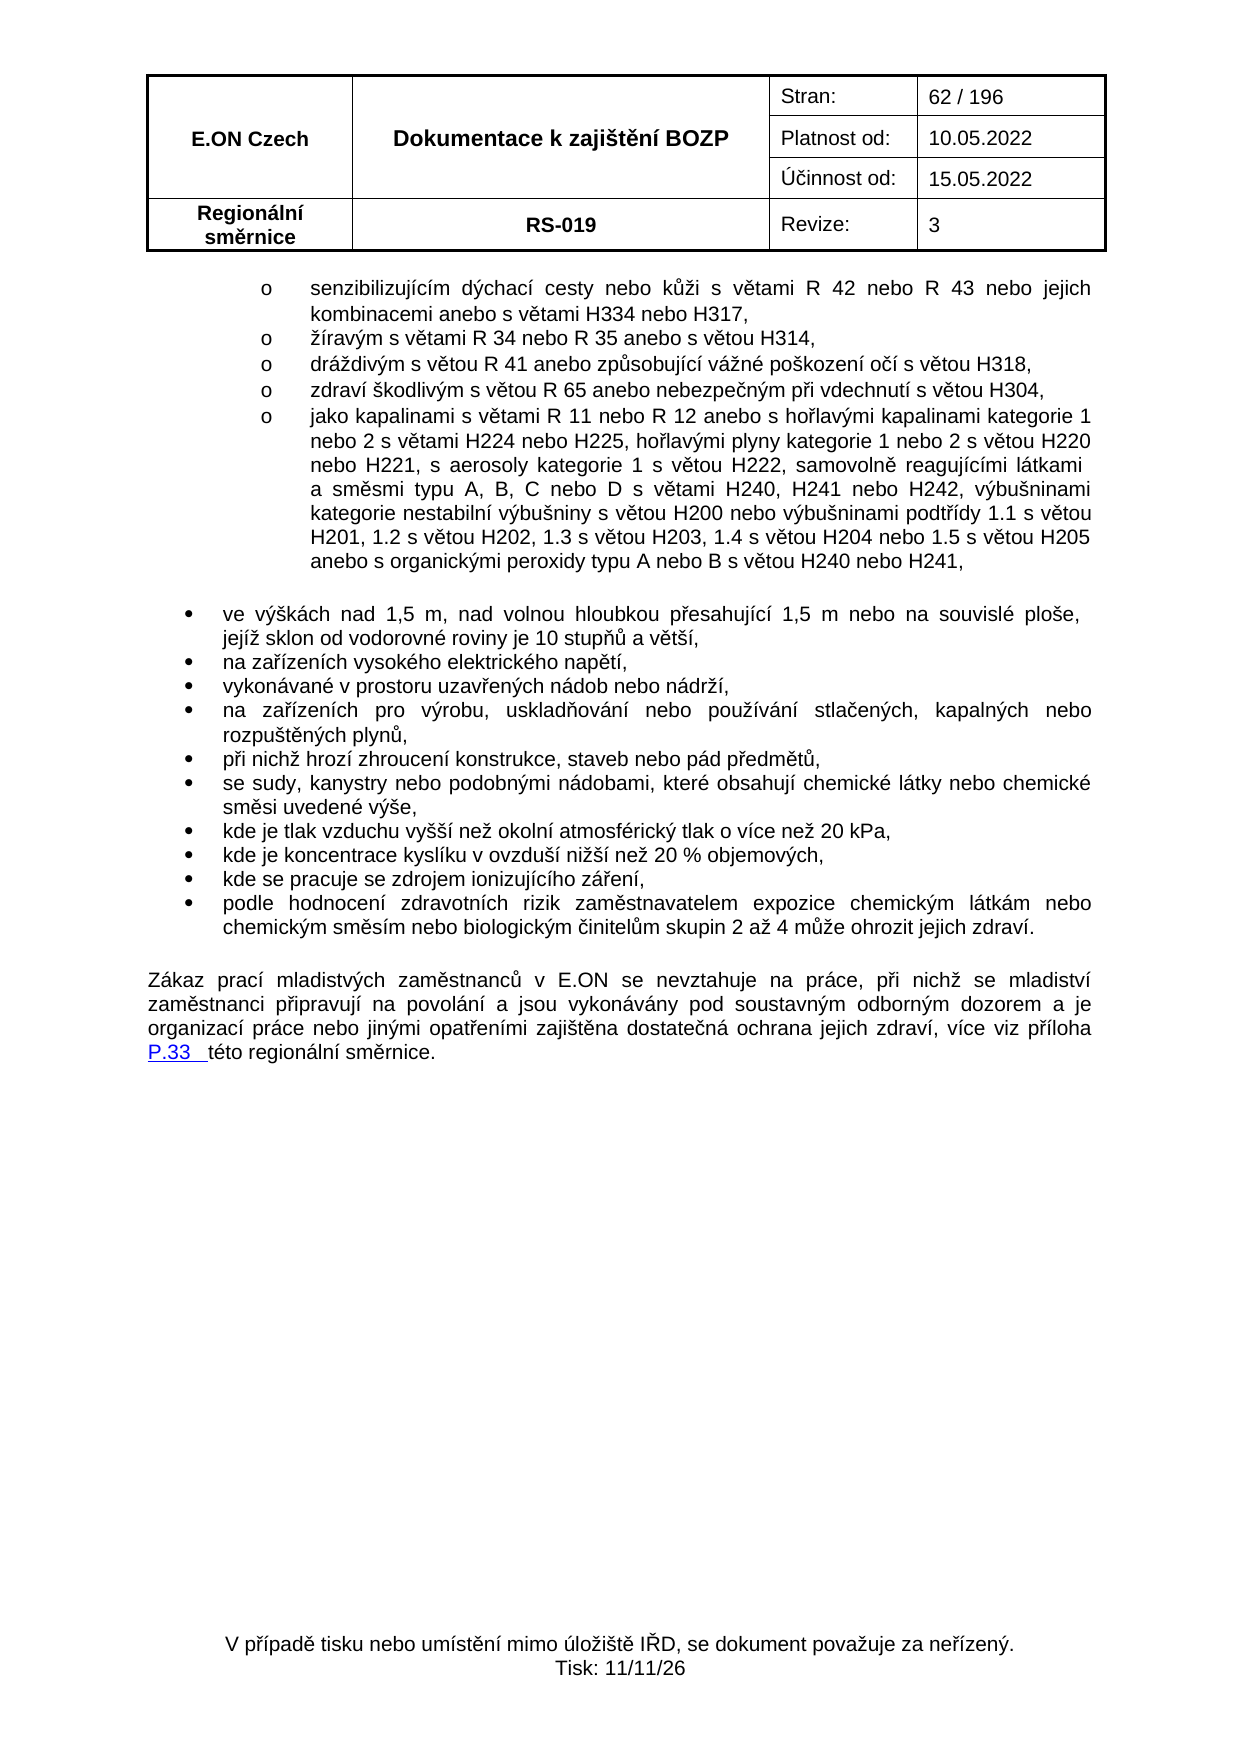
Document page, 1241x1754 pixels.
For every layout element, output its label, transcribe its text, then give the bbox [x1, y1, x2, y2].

list vykonávané v prostoru uzavřených nádob nebo nádrží, [185, 674, 1092, 698]
list žíravým s větami R 34 nebo R 35 anebo s větou H314, [260, 326, 1092, 352]
list na zařízeních vysokého elektrického napětí, [185, 650, 1092, 674]
list kde se pracuje se zdrojem ionizujícího záření, [185, 867, 1092, 891]
list kde je tlak vzduchu vyšší než okolní atmosférický tlak o více než 20 kPa, [185, 818, 1092, 842]
list podle hodnocení zdravotních rizik zaměstnavatelem expozice chemickým látkám nebo chemickým směsím nebo biologickým činitelům skupin 2 až 4 může ohrozit jejich zdraví. [185, 891, 1092, 939]
list kde je koncentrace kyslíku v ovzduší nižší než 20 % objemových, [185, 842, 1092, 867]
text Zákaz prací mladistvých zaměstnanců v E.ON se nevztahuje na práce, při nichž se mladiství zaměstnanci připravují na povolání a jsou vykonávány pod soustavným odborným dozorem a je organizací práce nebo jinými opatřeními zajištěna dostatečná ochrana jejich zdraví, více viz příloha P.33 této regionální směrnice. [148, 968, 1092, 1064]
list dráždivým s větou R 41 anebo způsobující vážné poškození očí s větou H318, [260, 352, 1092, 378]
list jako kapalinami s větami R 11 nebo R 12 anebo s hořlavými kapalinami kategorie 1 nebo 2 s větami H224 nebo H225, hořlavými plyny kategorie 1 nebo 2 s větou H220 nebo H221, s aerosoly kategorie 1 s větou H222, samovolně reagujícími látkami a směsmi typu A, B, C nebo D s větami H240, H241 nebo H242, výbušninami kategorie nestabilní výbušniny s větou H200 nebo výbušninami podtřídy 1.1 s větou H201, 1.2 s větou H202, 1.3 s větou H203, 1.4 s větou H204 nebo 1.5 s větou H205 anebo s organickými peroxidy typu A nebo B s větou H240 nebo H241, [260, 403, 1092, 573]
list zdraví škodlivým s větou R 65 anebo nebezpečným při vdechnutí s větou H304, [260, 378, 1092, 403]
list na zařízeních pro výrobu, uskladňování nebo používání stlačených, kapalných nebo rozpuštěných plynů, [185, 698, 1092, 746]
list se sudy, kanystry nebo podobnými nádobami, které obsahují chemické látky nebo chemické směsi uvedené výše, [185, 770, 1092, 818]
list senzibilizujícím dýchací cesty nebo kůži s větami R 42 nebo R 43 nebo jejich kombinacemi anebo s větami H334 nebo H317, [260, 276, 1092, 326]
list při nichž hrozí zhroucení konstrukce, staveb nebo pád předmětů, [185, 746, 1092, 770]
list ve výškách nad 1,5 m, nad volnou hloubkou přesahující 1,5 m nebo na souvislé ploše, jejíž sklon od vodorovné roviny je 10 stupňů a větší, [185, 602, 1092, 650]
